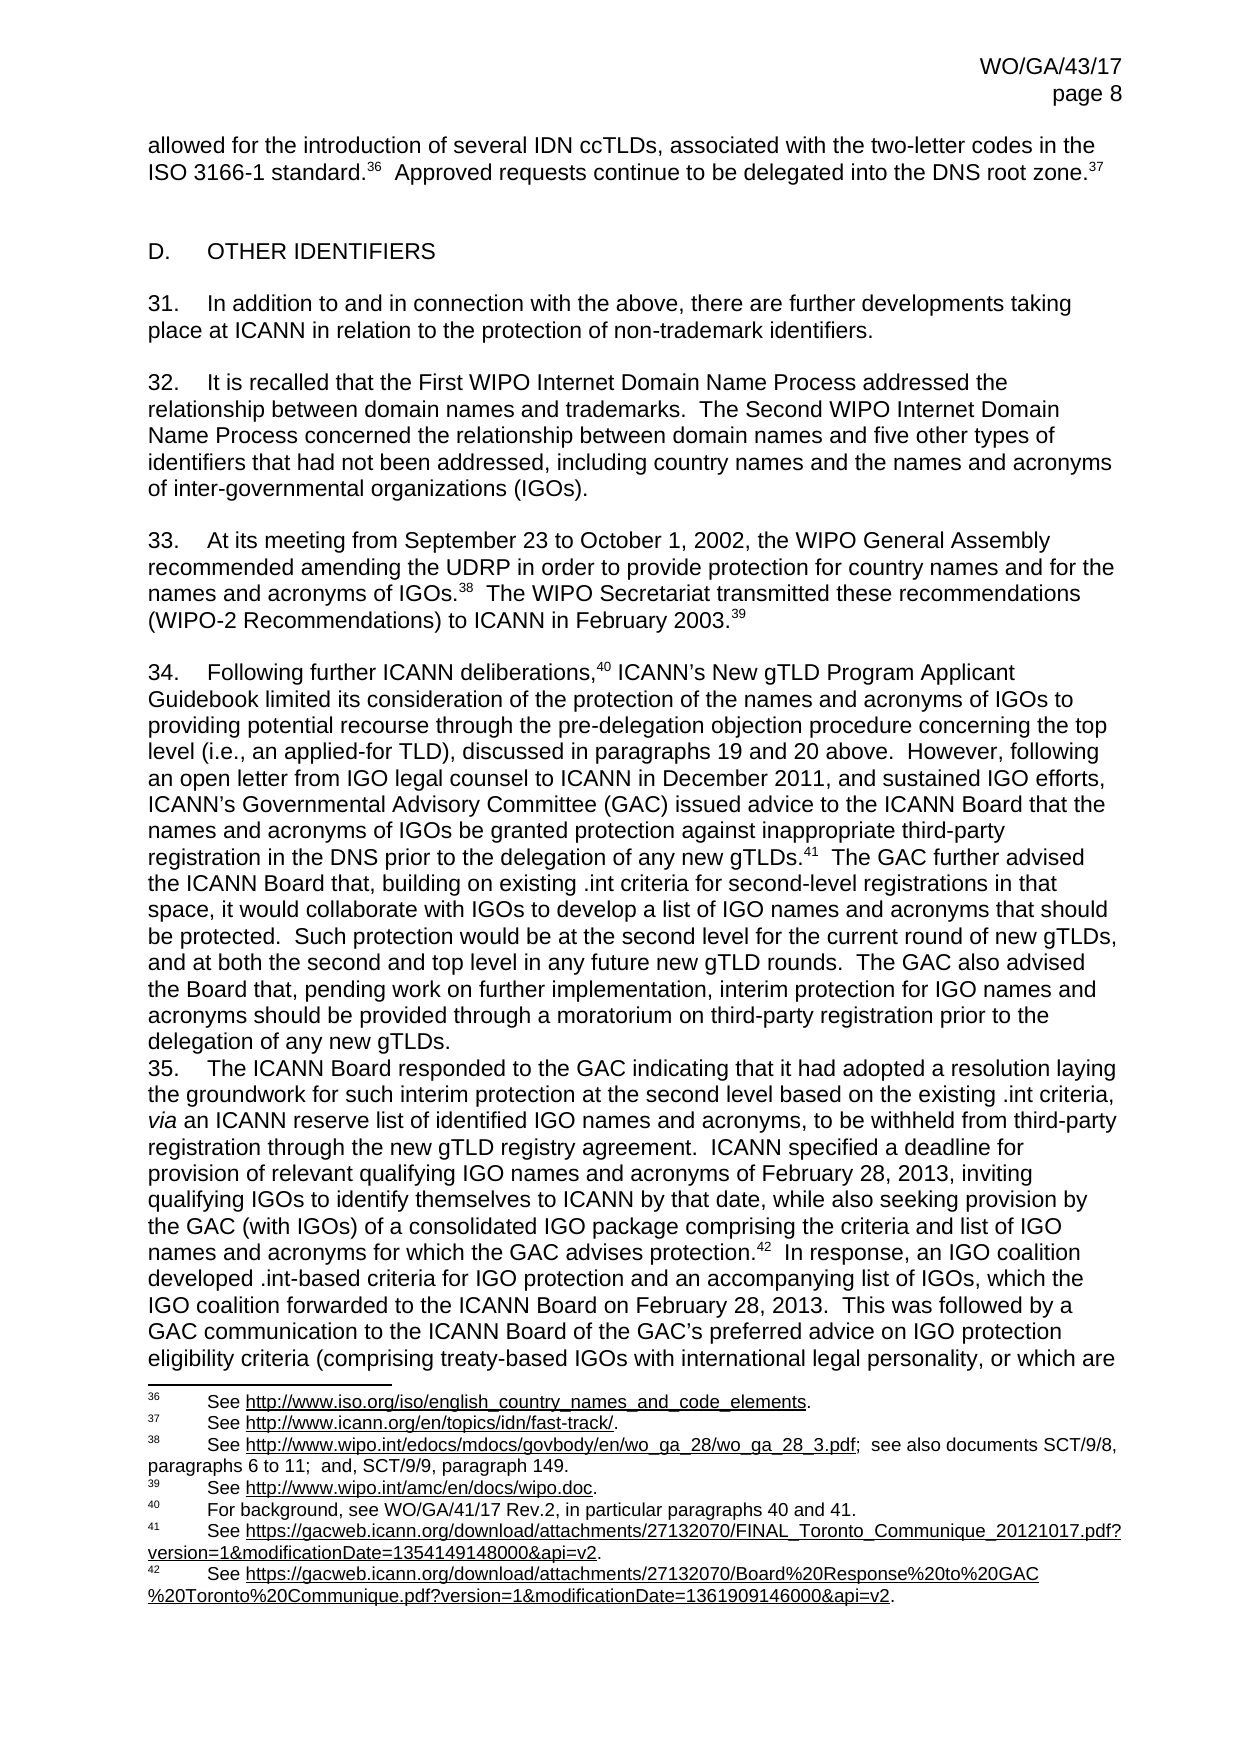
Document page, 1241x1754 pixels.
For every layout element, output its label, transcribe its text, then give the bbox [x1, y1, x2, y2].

text 32. It is recalled that the First WIPO Internet Domain Name Process addressed the relationship between domain names and trademarks. The Second WIPO Internet Domain Name Process concerned the relationship between domain names and five other types of identifiers that had not been addressed, including country names and the names and acronyms of inter-governmental organizations (IGOs). [148, 369, 1122, 501]
text 34. Following further ICANN deliberations, ICANN’s New gTLD Program Applicant Guidebook limited its consideration of the protection of the names and acronyms of IGOs to providing potential recourse through the pre-delegation objection procedure concerning the top level (i.e., an applied-for TLD), discussed in paragraphs 19 and 20 above. However, following an open letter from IGO legal counsel to ICANN in December 2011, and sustained IGO efforts, ’s Governmental Advisory Committee (GAC) issued advice to the ICANN Board that the names and acronyms of IGOs be granted protection against inappropriate third-party registration in the DNS prior to the delegation of any new gTLDs. The GAC further advised the ICANN Board that, building on existing .int criteria for second-level registrations in that space, it would collaborate with IGOs to develop a list of IGO names and acronyms that should be protected. Such protection would be at the second level for the current round of new gTLDs, and at both the second and top level in any future new gTLD rounds. The GAC also advised the Board that, pending work on further implementation, interim protection for IGO names and acronyms should be provided through a moratorium on third-party registration prior to the delegation of any new gTLDs. [148, 659, 1122, 1054]
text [148, 1054, 1122, 1371]
text 31. In addition to and in connection with the above, there are further developments taking place at ICANN in relation to the protection of non-trademark identifiers. [148, 290, 1122, 343]
subtitle D. Other Identifiers [148, 238, 1122, 264]
text 33. At its meeting from September 23 to October 1, 2002, the WIPO General Assembly recommended amending the UDRP in order to provide protection for country names and for the names and acronyms of IGOs. The WIPO Secretariat transmitted these recommendations (WIPO-2 Recommendations) to ICANN in February 2003. [148, 527, 1122, 633]
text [148, 132, 1122, 185]
